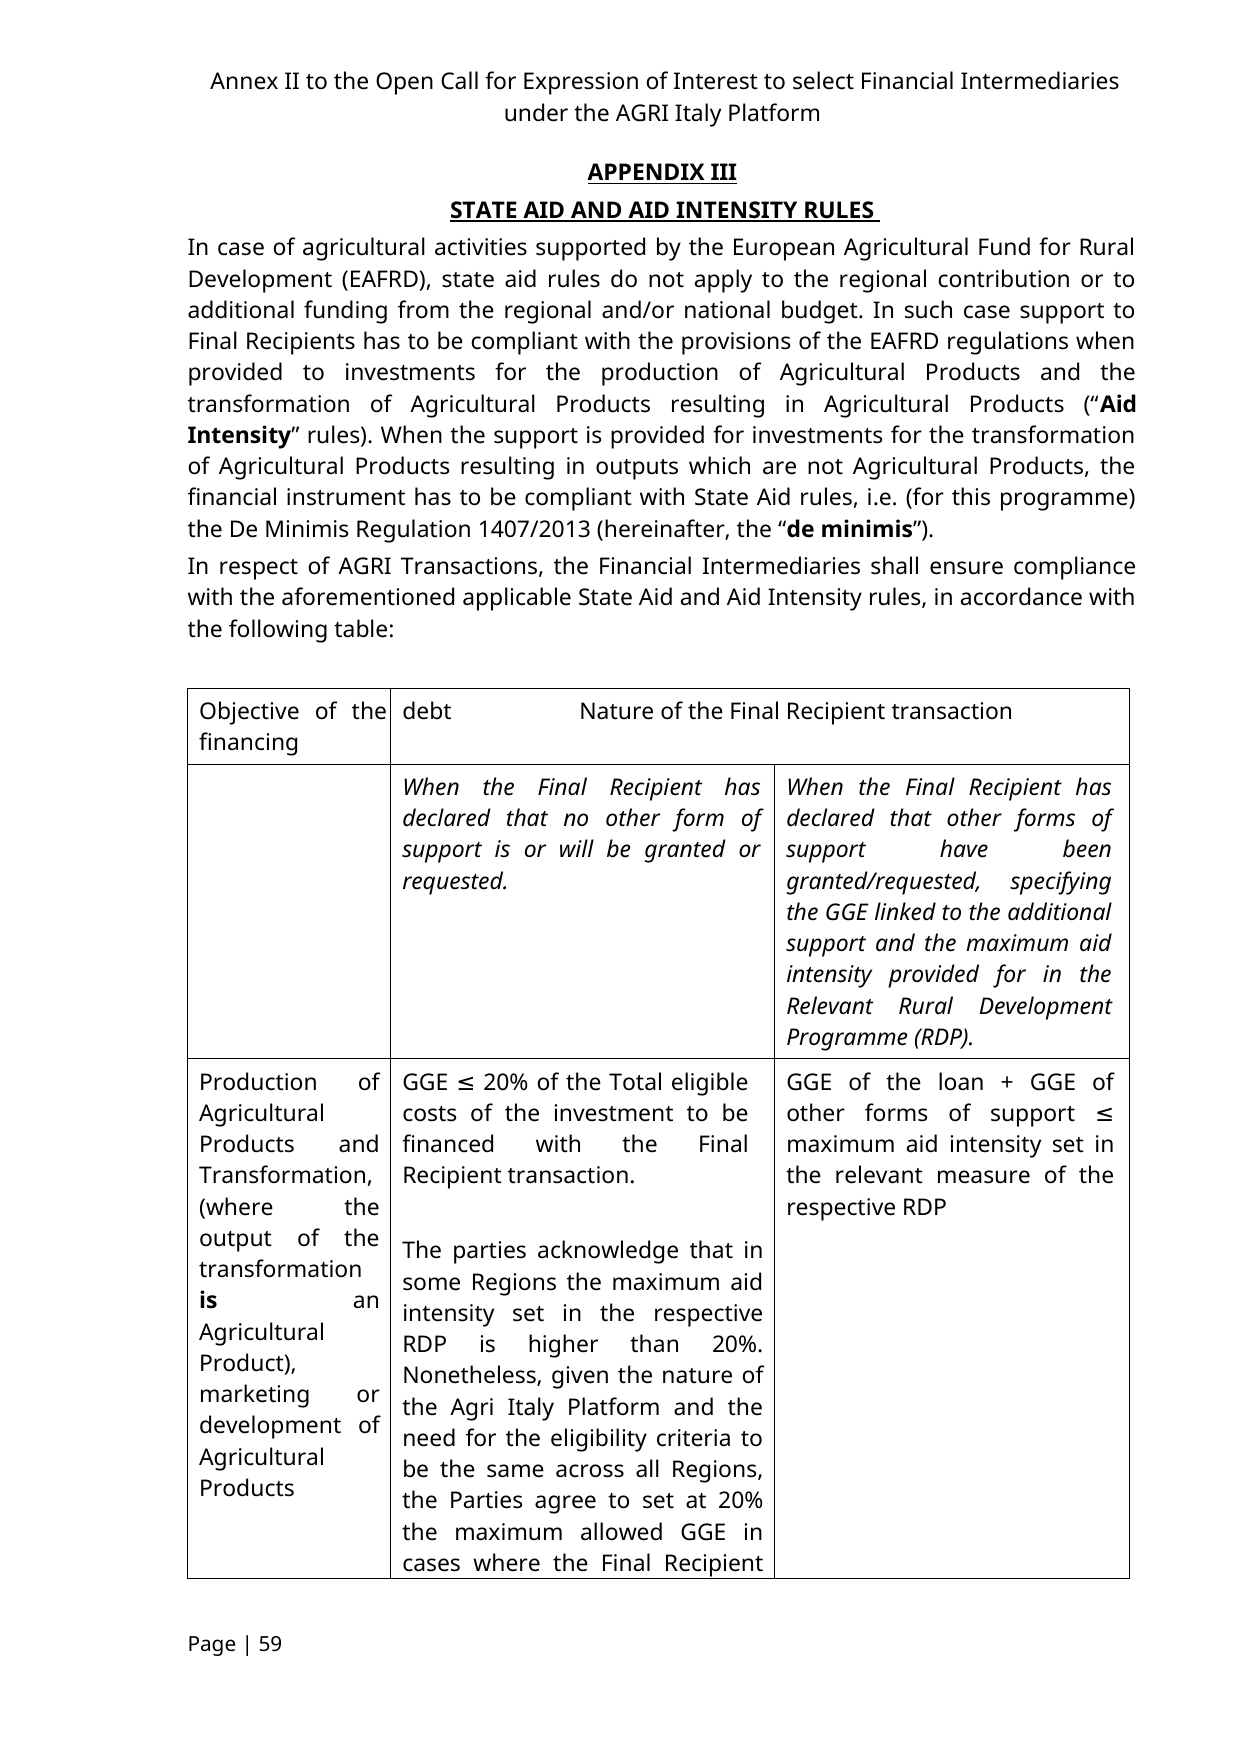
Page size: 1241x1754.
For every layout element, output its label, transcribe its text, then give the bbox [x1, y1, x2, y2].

text In case of agricultural activities supported by the European Agricultural Fund for Rural Development (EAFRD), state aid rules do not apply to the regional contribution or to additional funding from the regional and/or national budget. In such case support to Final Recipients has to be compliant with the provisions of the EAFRD regulations when provided to investments for the production of Agricultural Products and the transformation of Agricultural Products resulting in Agricultural Products (“Aid Intensity” rules). When the support is provided for investments for the transformation of Agricultural Products resulting in outputs which are not Agricultural Products, the financial instrument has to be compliant with State Aid rules, i.e. (for this programme) the De Minimis Regulation 1407/2013 (hereinafter, the “de minimis”). [187, 231, 1137, 544]
text In respect of AGRI Transactions, the Financial Intermediaries shall ensure compliance with the aforementioned applicable State Aid and Aid Intensity rules, in accordance with the following table: [187, 550, 1137, 644]
table_cell When the Final Recipient has declared that no other form of support is or will be granted or requested. [391, 765, 774, 1058]
table_cell When the Final Recipient has declared that other forms of support have been granted/requested, specifying the GGE linked to the additional support and the maximum aid intensity provided for in the Relevant Rural Development Programme (RDP). [775, 765, 1129, 1058]
text STATE AID AND AID INTENSITY RULES [187, 194, 1137, 225]
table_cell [775, 1059, 1129, 1578]
table_cell [188, 765, 390, 1058]
text APPENDIX III [187, 156, 1137, 187]
table_header Objective of the debt financing [188, 689, 390, 763]
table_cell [188, 1059, 390, 1578]
table_header Nature of the Final Recipient transaction [391, 689, 1129, 763]
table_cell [391, 1059, 774, 1578]
